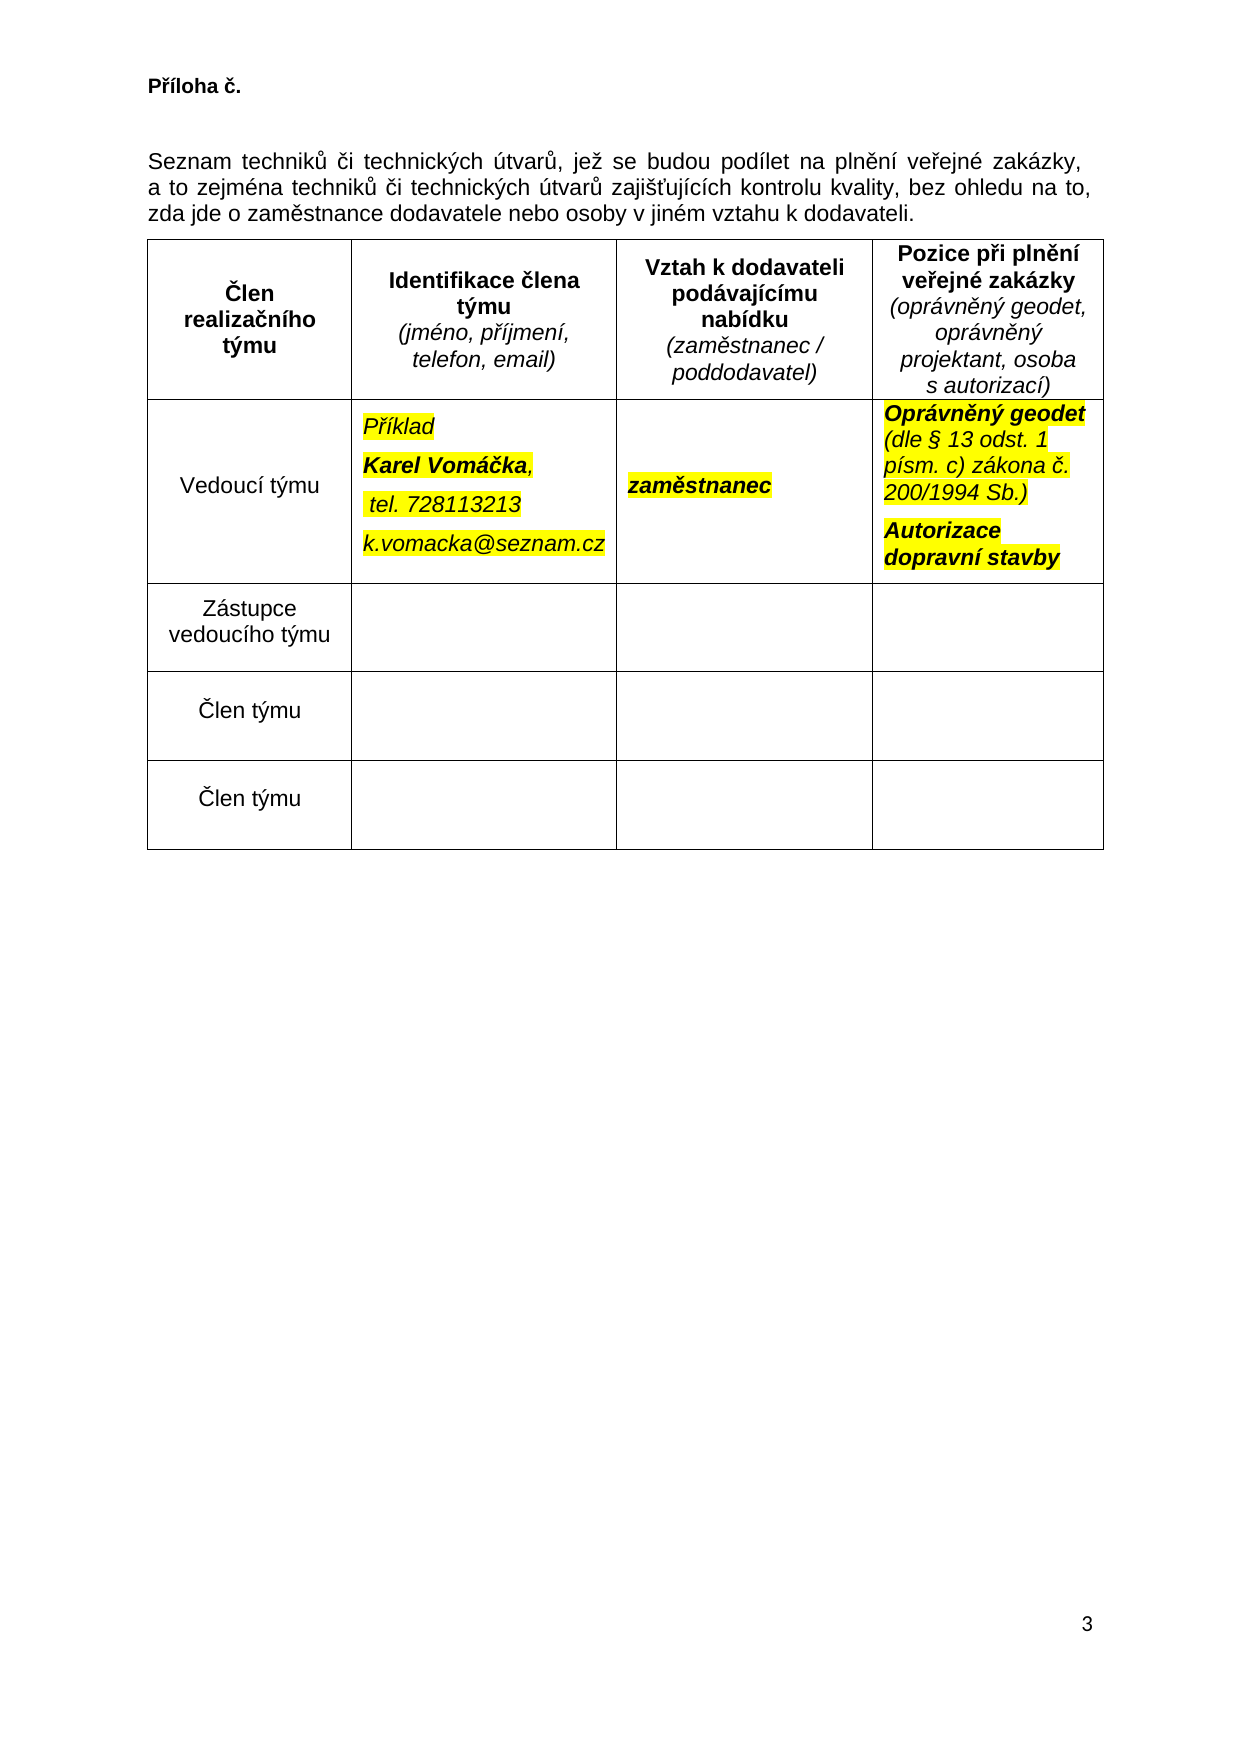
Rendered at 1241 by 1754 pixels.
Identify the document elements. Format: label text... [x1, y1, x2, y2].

table_cell Oprávněný geodet (dle § 13 odst. 1 písm. c) zákona č. 200/1994 Sb.) Autorizace dopravní stavby [873, 400, 1103, 583]
table_cell [617, 761, 872, 848]
table_header Vztah k dodavateli podávajícímu nabídku (zaměstnanec / poddodavatel) [617, 240, 872, 398]
table_cell [873, 761, 1103, 848]
table_cell zaměstnanec [617, 400, 872, 583]
table_cell [617, 672, 872, 760]
text Seznam techniků či technických útvarů, jež se budou podílet na plnění veřejné zakázky, a to zejména techniků či technických útvarů zajišťujících kontrolu kvality, bez ohledu na to, zda jde o zaměstnance dodavatele nebo osoby v jiném vztahu k dodavateli. [148, 148, 1093, 227]
table_cell [873, 672, 1103, 760]
table_header Identifikace člena týmu (jméno, příjmení, telefon, email) [352, 240, 616, 398]
table_cell [873, 584, 1103, 671]
table_header Člen realizačního týmu [148, 240, 351, 398]
table_cell Příklad Karel Vomáčka, tel. 728113213 k.vomacka@seznam.cz [352, 400, 616, 583]
table_cell [352, 761, 616, 848]
table_cell [352, 672, 616, 760]
table_cell Člen týmu [148, 672, 351, 760]
table_cell Člen týmu [148, 761, 351, 848]
table_cell Zástupce vedoucího týmu [148, 584, 351, 671]
table_header Pozice při plnění veřejné zakázky (oprávněný geodet, oprávněný projektant, osoba s autorizací) [873, 240, 1103, 398]
table_cell [352, 584, 616, 671]
table_cell Vedoucí týmu [148, 400, 351, 583]
table_cell [617, 584, 872, 671]
